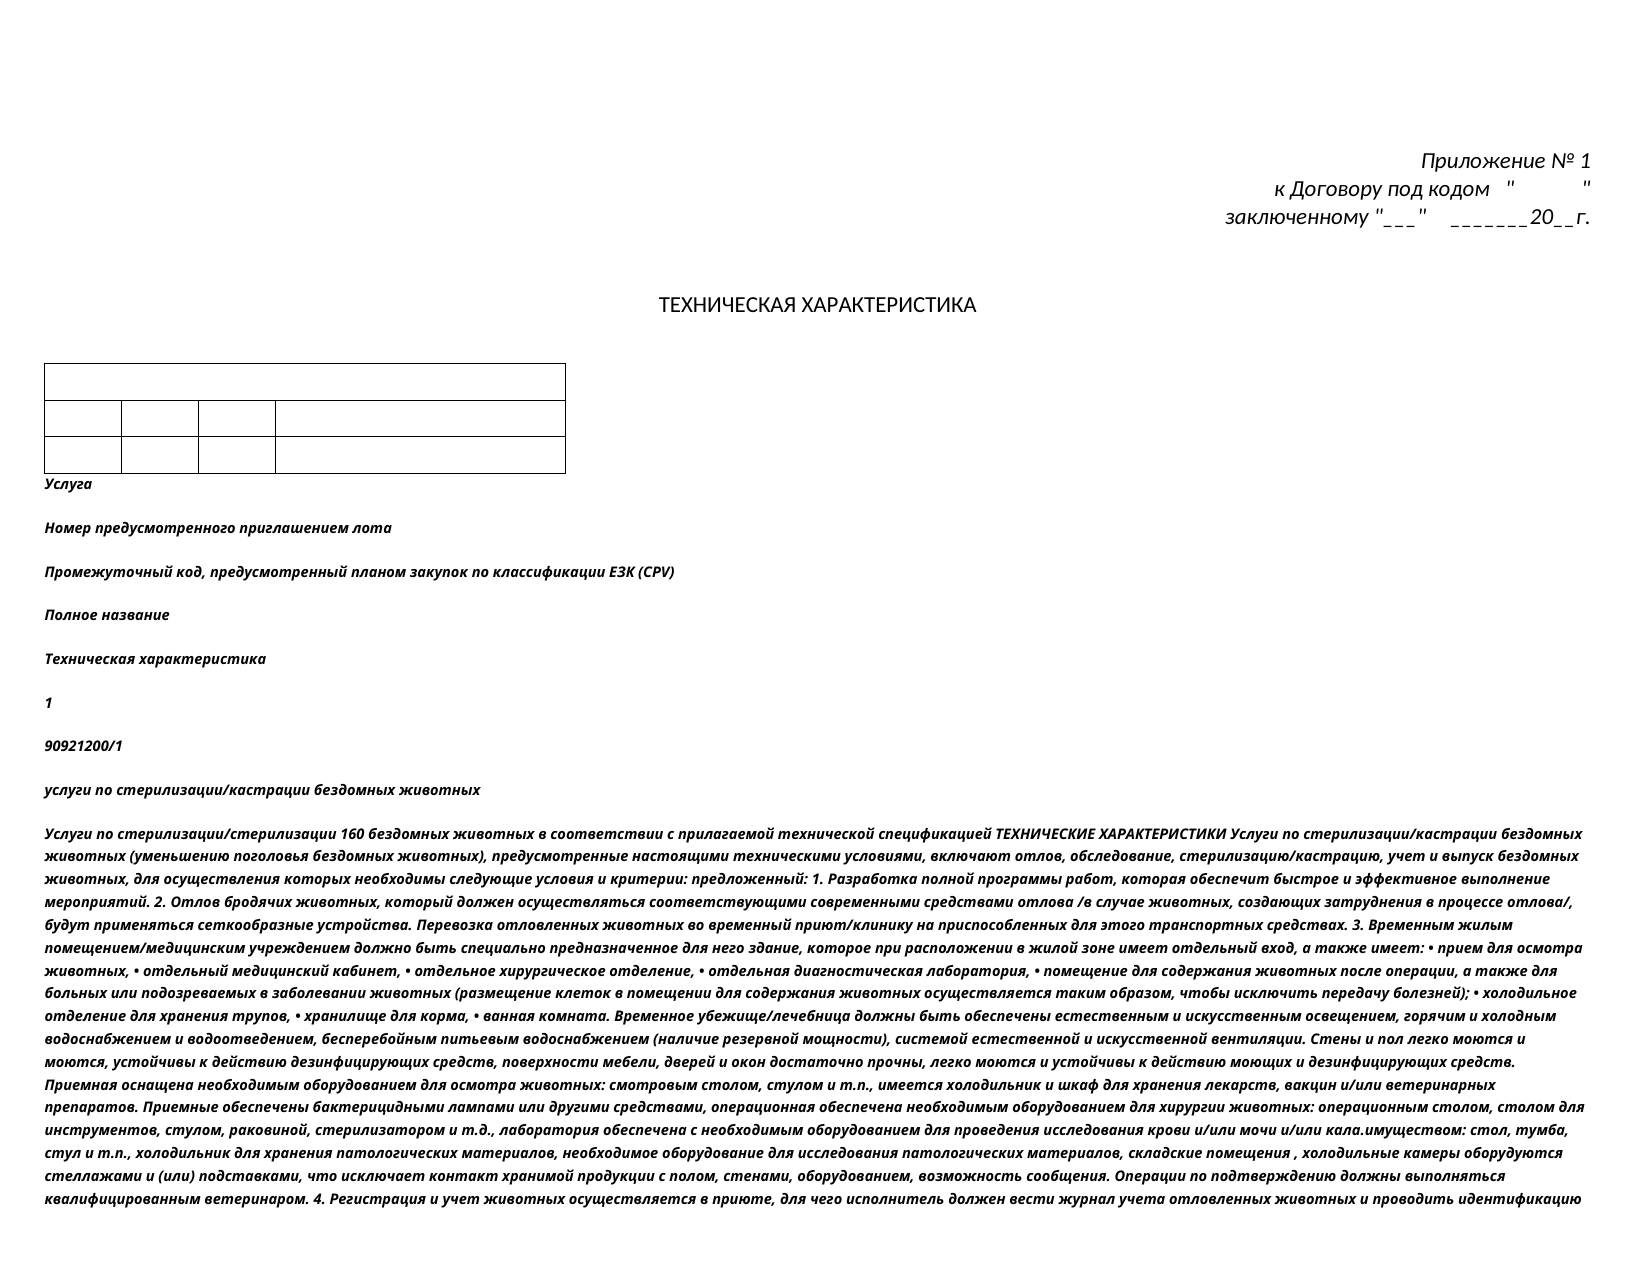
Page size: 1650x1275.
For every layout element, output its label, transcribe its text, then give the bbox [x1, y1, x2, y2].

text ТЕХНИЧЕСКАЯ ХАРАКТЕРИСТИКА [44, 290, 1591, 318]
text к Договору под кодом " " заключенному "___" _______20__г. [44, 174, 1591, 230]
text Приложение № 1 [44, 146, 1591, 174]
